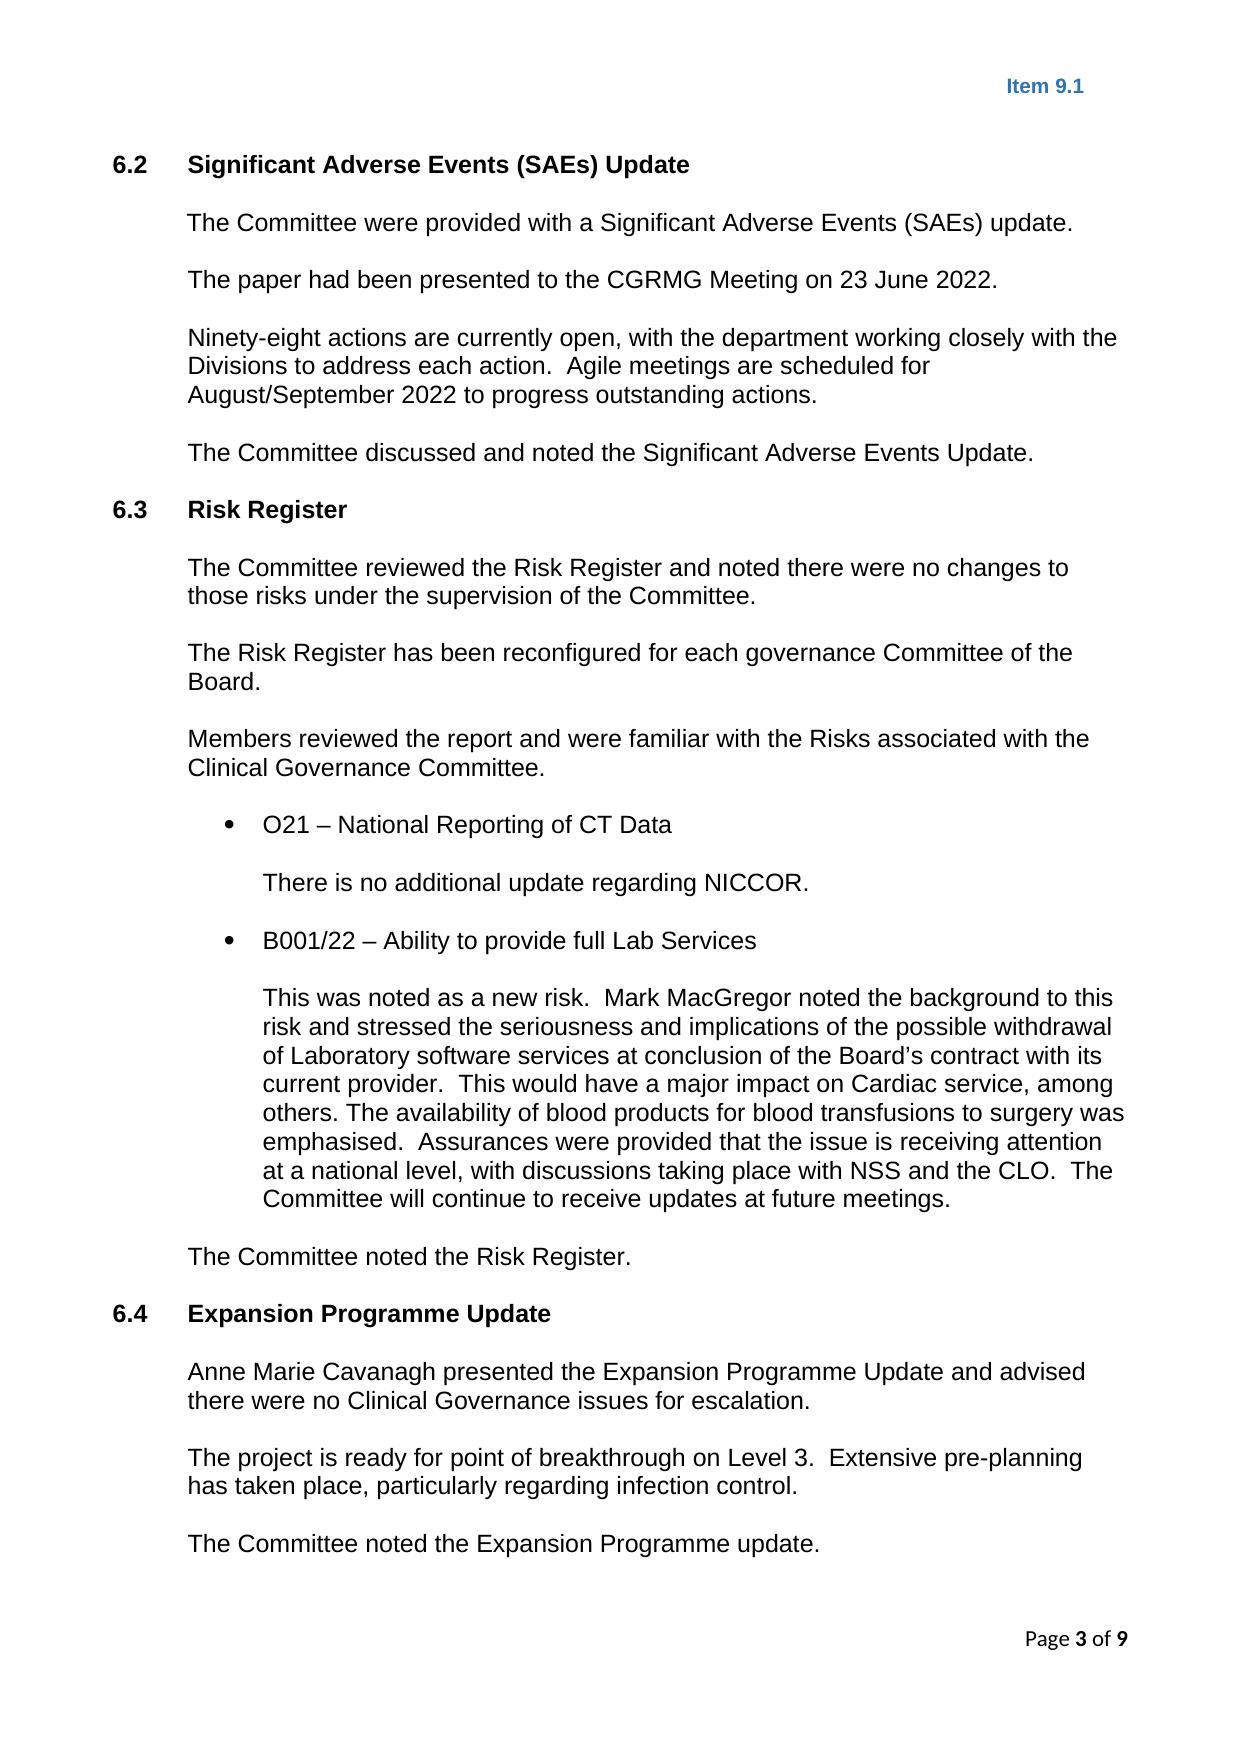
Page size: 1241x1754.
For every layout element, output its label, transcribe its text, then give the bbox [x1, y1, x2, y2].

text 6.4 Expansion Programme Update [112, 1299, 1128, 1328]
text The project is ready for point of breakthrough on Level 3. Extensive pre-planning has taken place, particularly regarding infection control. [187, 1442, 1128, 1500]
text Anne Marie Cavanagh presented the Expansion Programme Update and advised there were no Clinical Governance issues for escalation. [112, 1357, 1128, 1414]
text The paper had been presented to the CGRMG Meeting on 23 June 2022. [187, 265, 1128, 294]
text There is no additional update regarding NICCOR. [187, 868, 1128, 897]
text This was noted as a new risk. Mark MacGregor noted the background to this risk and stressed the seriousness and implications of the possible withdrawal of Laboratory software services at conclusion of the Board’s contract with its current provider. This would have a major impact on Cardiac service, among others. The availability of blood products for blood transfusions to surgery was emphasised. Assurances were provided that the issue is receiving attention at a national level, with discussions taking place with NSS and the CLO. The Committee will continue to receive updates at future meetings. [262, 983, 1128, 1213]
text The Committee were provided with a Significant Adverse Events (SAEs) update. [186, 207, 1128, 236]
list B001/22 – Ability to provide full Lab Services [225, 926, 1128, 954]
text 6.2 Significant Adverse Events (SAEs) Update [112, 150, 1128, 179]
text The Risk Register has been reconfigured for each governance Committee of the Board. [187, 638, 1128, 696]
list O21 – National Reporting of CT Data [225, 811, 1128, 839]
list Ninety-eight actions are currently open, with the department working closely with the Divisions to address each action. Agile meetings are scheduled for August/September 2022 to progress outstanding actions. [187, 322, 1128, 409]
text The Committee noted the Expansion Programme update. [187, 1529, 1128, 1557]
text The Committee reviewed the Risk Register and noted there were no changes to those risks under the supervision of the Committee. [187, 552, 1128, 610]
text Members reviewed the report and were familiar with the Risks associated with the Clinical Governance Committee. [187, 724, 1128, 782]
text The Committee discussed and noted the Significant Adverse Events Update. [187, 437, 1128, 466]
list 6.3 Risk Register [112, 495, 1128, 524]
text The Committee noted the Risk Register. [112, 1242, 1128, 1271]
